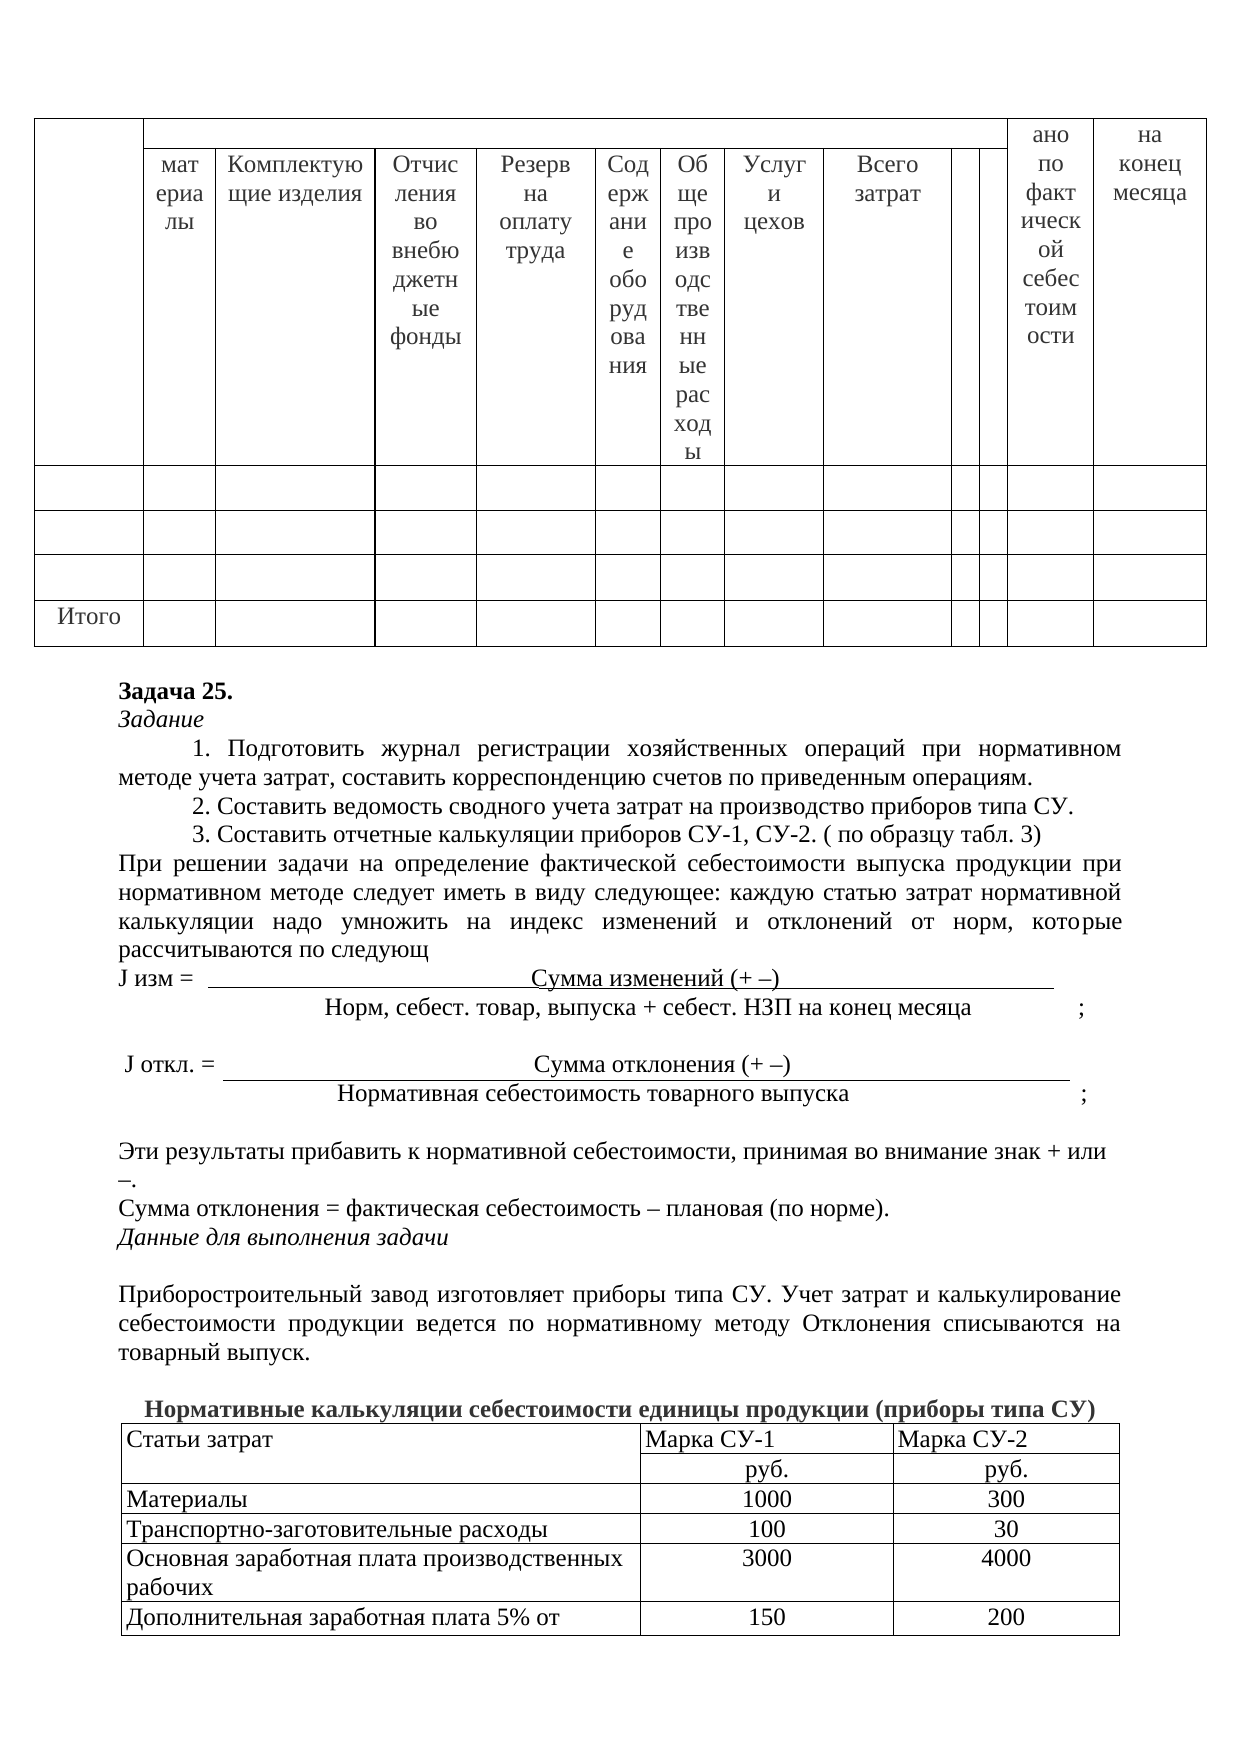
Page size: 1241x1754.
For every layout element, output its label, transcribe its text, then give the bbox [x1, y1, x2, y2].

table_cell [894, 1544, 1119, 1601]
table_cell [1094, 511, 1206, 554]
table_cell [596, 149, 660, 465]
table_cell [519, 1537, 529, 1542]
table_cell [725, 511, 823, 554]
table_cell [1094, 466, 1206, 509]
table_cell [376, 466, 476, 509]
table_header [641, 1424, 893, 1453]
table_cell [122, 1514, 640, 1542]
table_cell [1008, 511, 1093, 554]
text Нормативные калькуляции себестоимости единицы продукции (приборы типа СУ) [118, 1394, 1122, 1423]
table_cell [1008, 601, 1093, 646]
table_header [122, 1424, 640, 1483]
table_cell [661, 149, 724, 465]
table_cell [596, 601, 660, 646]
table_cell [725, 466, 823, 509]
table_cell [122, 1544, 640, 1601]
text 2. Составить ведомость сводного учета затрат на производство приборов типа СУ. [118, 791, 1122, 819]
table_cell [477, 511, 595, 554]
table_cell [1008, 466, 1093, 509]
text Задание [118, 704, 1122, 733]
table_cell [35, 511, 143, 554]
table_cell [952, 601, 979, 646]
text Сумма отклонения = фактическая себестоимость – плановая (по норме). [118, 1193, 1122, 1222]
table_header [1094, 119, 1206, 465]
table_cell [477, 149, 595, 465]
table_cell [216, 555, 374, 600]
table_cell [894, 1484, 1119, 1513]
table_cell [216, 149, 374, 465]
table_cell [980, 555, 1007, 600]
text Эти результаты прибавить к нормативной себестоимости, принимая во внимание знак + или –. [118, 1136, 1122, 1193]
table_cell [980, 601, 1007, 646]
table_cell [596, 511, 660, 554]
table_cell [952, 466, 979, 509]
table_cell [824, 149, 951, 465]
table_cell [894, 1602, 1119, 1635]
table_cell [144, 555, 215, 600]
text Норм, себест. товар, выпуска + себест. НЗП на конец месяца ; [118, 992, 1122, 1021]
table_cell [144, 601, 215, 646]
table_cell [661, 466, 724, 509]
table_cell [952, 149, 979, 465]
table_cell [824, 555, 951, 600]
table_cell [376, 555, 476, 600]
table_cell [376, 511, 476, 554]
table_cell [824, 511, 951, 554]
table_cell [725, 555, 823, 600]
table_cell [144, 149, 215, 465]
text Данные для выполнения задачи [118, 1222, 1122, 1251]
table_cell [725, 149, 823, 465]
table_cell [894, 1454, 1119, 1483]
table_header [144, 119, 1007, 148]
text 3. Составить отчетные калькуляции приборов СУ-1, СУ-2. ( по образцу табл. 3) [118, 819, 1122, 848]
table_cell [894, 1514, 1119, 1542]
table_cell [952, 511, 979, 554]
text J изм = Сумма изменений (+ –) [118, 963, 1122, 992]
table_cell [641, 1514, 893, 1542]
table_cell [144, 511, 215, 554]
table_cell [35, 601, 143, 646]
text 1. Подготовить журнал регистрации хозяйственных операций при нормативном методе учета затрат, составить корреспонденцию счетов по приведенным операциям. [118, 733, 1122, 791]
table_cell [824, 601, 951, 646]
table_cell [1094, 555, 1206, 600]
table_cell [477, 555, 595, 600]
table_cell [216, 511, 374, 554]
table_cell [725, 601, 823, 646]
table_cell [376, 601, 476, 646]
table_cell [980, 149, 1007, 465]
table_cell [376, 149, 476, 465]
text Нормативная себестоимость товарного выпуска ; [118, 1078, 1122, 1107]
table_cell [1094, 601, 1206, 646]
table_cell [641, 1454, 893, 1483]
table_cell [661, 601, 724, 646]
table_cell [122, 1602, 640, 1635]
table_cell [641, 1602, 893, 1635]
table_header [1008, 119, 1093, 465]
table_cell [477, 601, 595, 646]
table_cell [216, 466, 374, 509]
text При решении задачи на определение фактической себестоимости выпуска продукции при нормативном методе следует иметь в виду следующее: каждую статью затрат нормативной калькуляции надо умножить на индекс изменений и отклонений от норм, которые рассчитываются по следующ [118, 848, 1122, 963]
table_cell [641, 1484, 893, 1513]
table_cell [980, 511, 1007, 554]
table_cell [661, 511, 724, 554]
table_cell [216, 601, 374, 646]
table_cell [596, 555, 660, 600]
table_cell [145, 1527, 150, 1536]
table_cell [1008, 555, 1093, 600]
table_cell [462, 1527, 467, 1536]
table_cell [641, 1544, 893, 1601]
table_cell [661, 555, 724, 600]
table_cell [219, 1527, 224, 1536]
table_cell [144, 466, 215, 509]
text Задача 25. [118, 676, 1122, 704]
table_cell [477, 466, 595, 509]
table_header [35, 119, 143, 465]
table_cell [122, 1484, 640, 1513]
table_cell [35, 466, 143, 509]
text J откл. = Сумма отклонения (+ –) [118, 1049, 1122, 1078]
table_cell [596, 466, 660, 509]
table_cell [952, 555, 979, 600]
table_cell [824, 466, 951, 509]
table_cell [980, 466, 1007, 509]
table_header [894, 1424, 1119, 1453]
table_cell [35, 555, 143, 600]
text Приборостроительный завод изготовляет приборы типа СУ. Учет затрат и калькулирование себестоимости продукции ведется по нормативному методу Отклонения списываются на товарный выпуск. [118, 1279, 1122, 1366]
